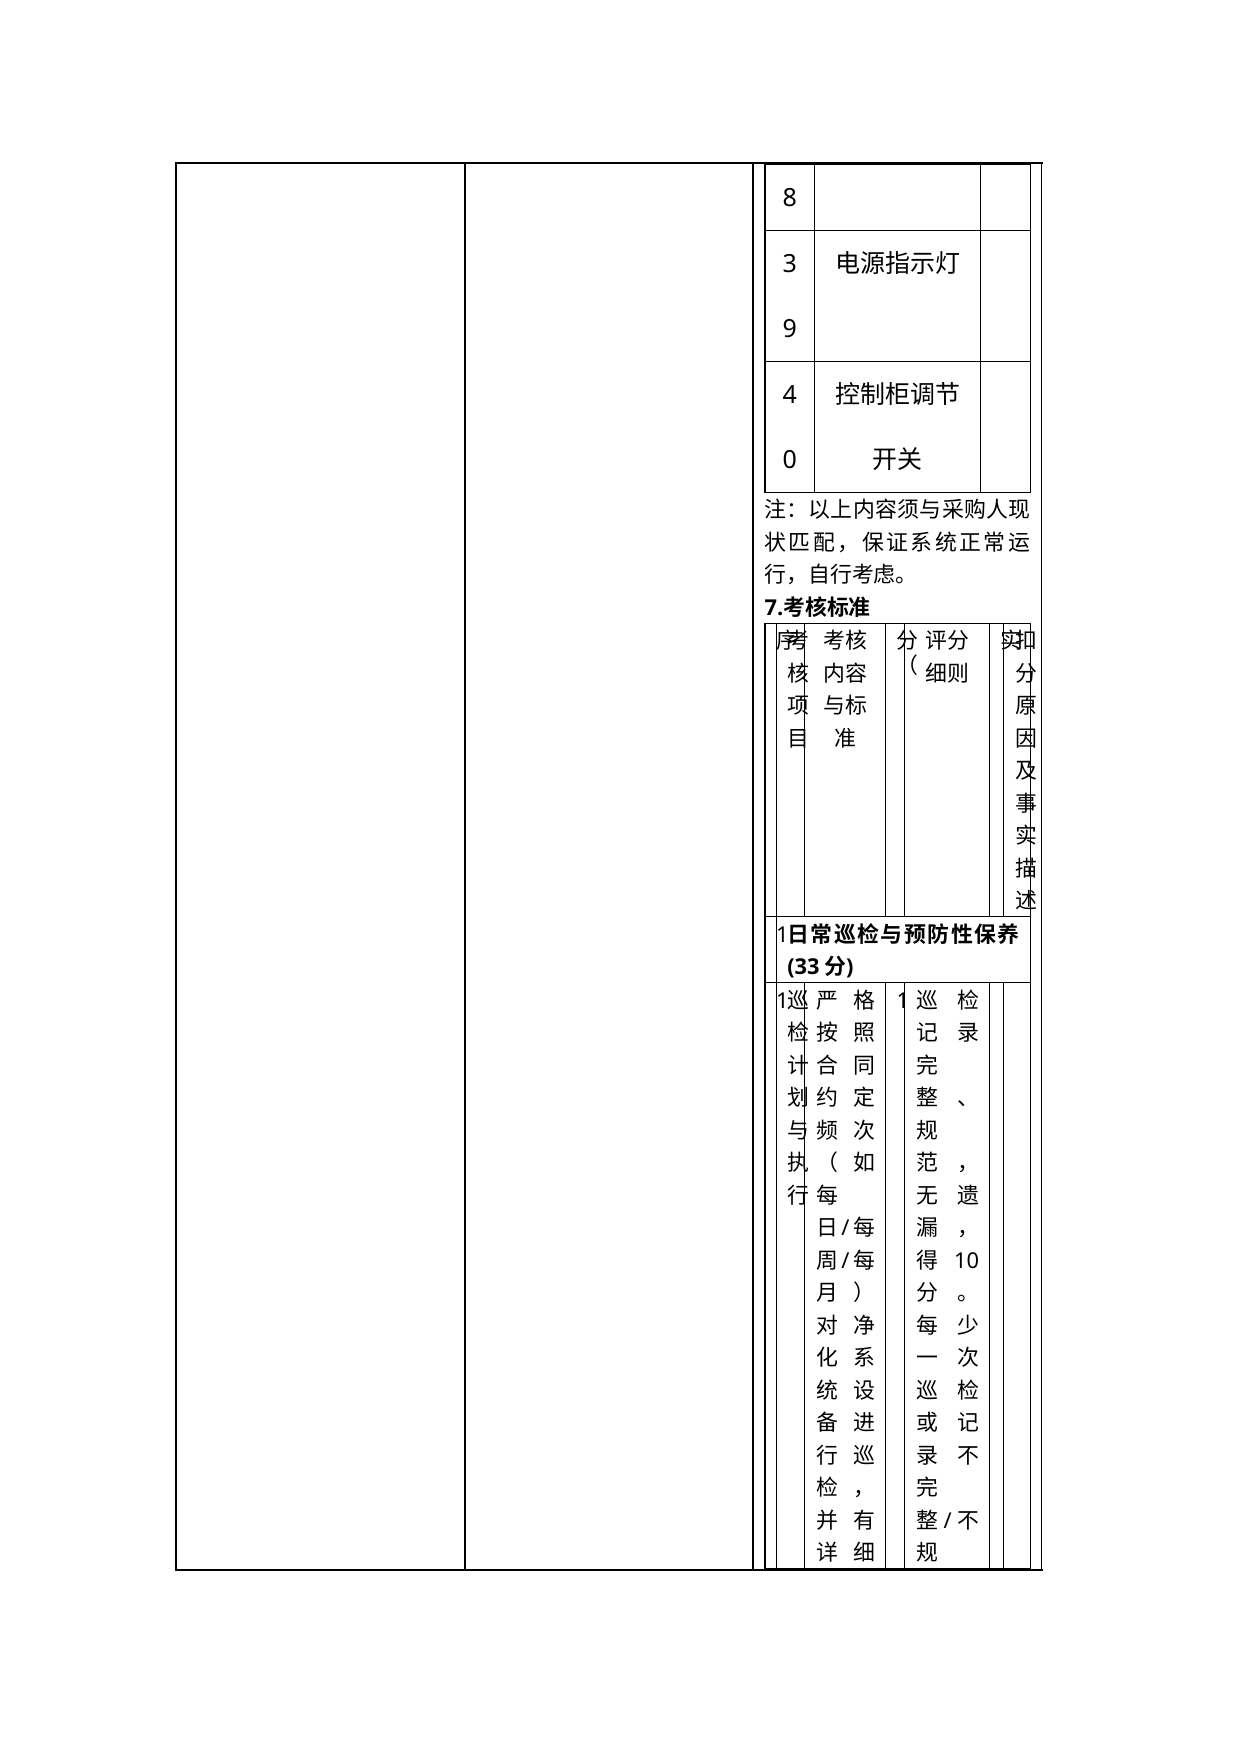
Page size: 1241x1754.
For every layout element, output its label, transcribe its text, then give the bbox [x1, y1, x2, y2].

table_cell 1 [177, 164, 464, 1569]
table_cell [466, 164, 752, 1569]
